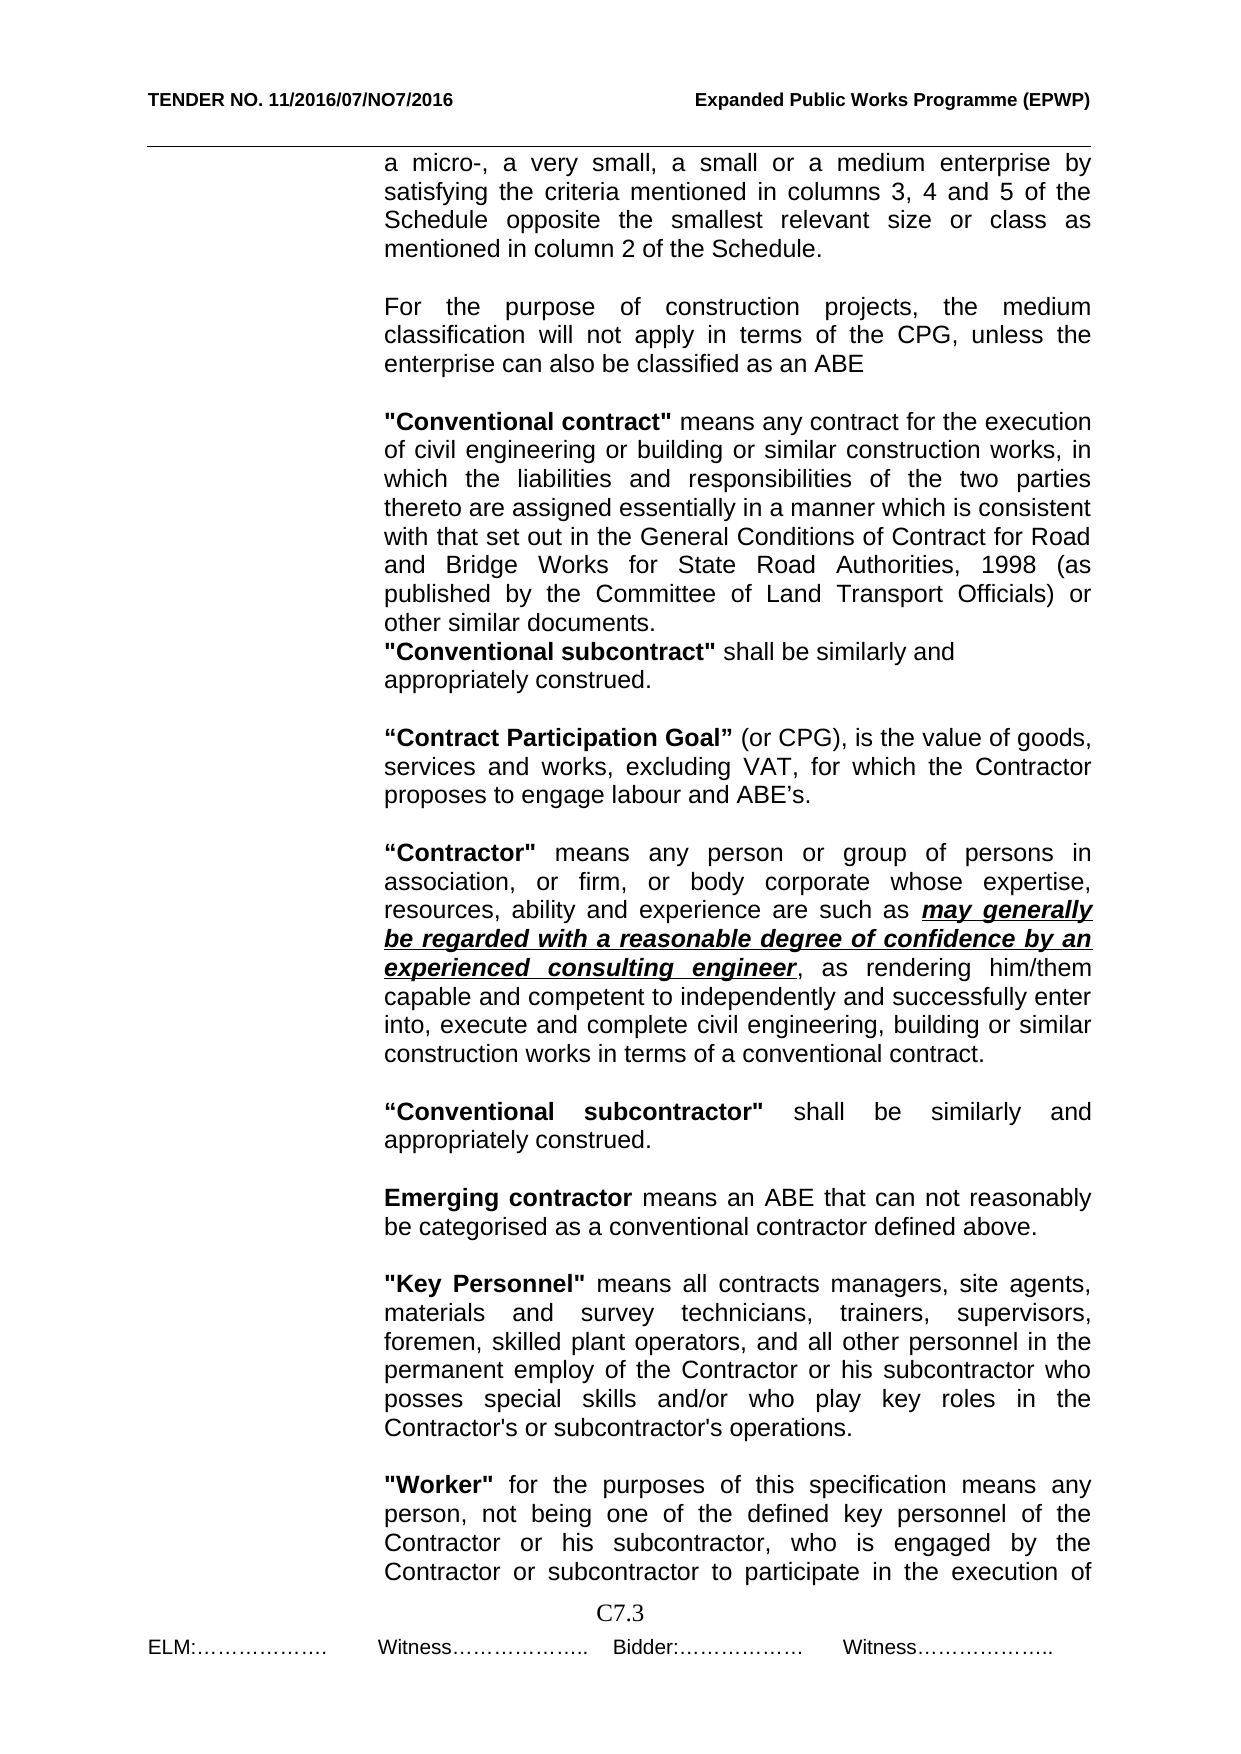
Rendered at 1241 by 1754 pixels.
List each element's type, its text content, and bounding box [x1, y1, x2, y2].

text "Key Personnel" means all contracts managers, site agents, materials and survey technicians, trainers, supervisors, foremen, skilled plant operators, and all other personnel in the permanent employ of the Contractor or his subcontractor who posses special skills and/or who play key roles in the Contractor's or subcontractor's operations. [384, 1269, 1092, 1441]
text "Conventional subcontract" shall be similarly and appropriately construed. [384, 636, 1092, 694]
text For the purpose of construction projects, the medium classification will not apply in terms of the CPG, unless the enterprise can also be classified as an ABE [384, 291, 1092, 378]
text “Contractor" means any person or group of persons in association, or firm, or body corporate whose expertise, resources, ability and experience are such as may generally be regarded with a reasonable degree of confidence by an experienced consulting engineer, as rendering him/them capable and competent to independently and successfully enter into, execute and complete civil engineering, building or similar construction works in terms of a conventional contract. [384, 838, 1092, 949]
text “Contractor" means any person or group of persons in association, or firm, or body corporate whose expertise, resources, ability and experience are such as may generally be regarded with a reasonable degree of confidence by an experienced consulting engineer, as rendering him/them capable and competent to independently and successfully enter into, execute and complete civil engineering, building or similar construction works in terms of a conventional contract. [384, 950, 1092, 1068]
text “Conventional subcontractor" shall be similarly and appropriately construed. [384, 1096, 1092, 1154]
text “Contract Participation Goal” (or CPG), is the value of goods, services and works, excluding VAT, for which the Contractor proposes to engage labour and ABE’s. [384, 723, 1092, 809]
text Emerging contractor means an ABE that can not reasonably be categorised as a conventional contractor defined above. [384, 1183, 1092, 1240]
text "Conventional contract" means any contract for the execution of civil engineering or building or similar construction works, in which the liabilities and responsibilities of the two parties thereto are assigned essentially in a manner which is consistent with that set out in the General Conditions of Contract for Road and Bridge Works for State Road Authorities, 1998 (as published by the Committee of Land Transport Officials) or other similar documents. [384, 406, 1092, 636]
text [384, 148, 1092, 263]
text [384, 1470, 1092, 1585]
